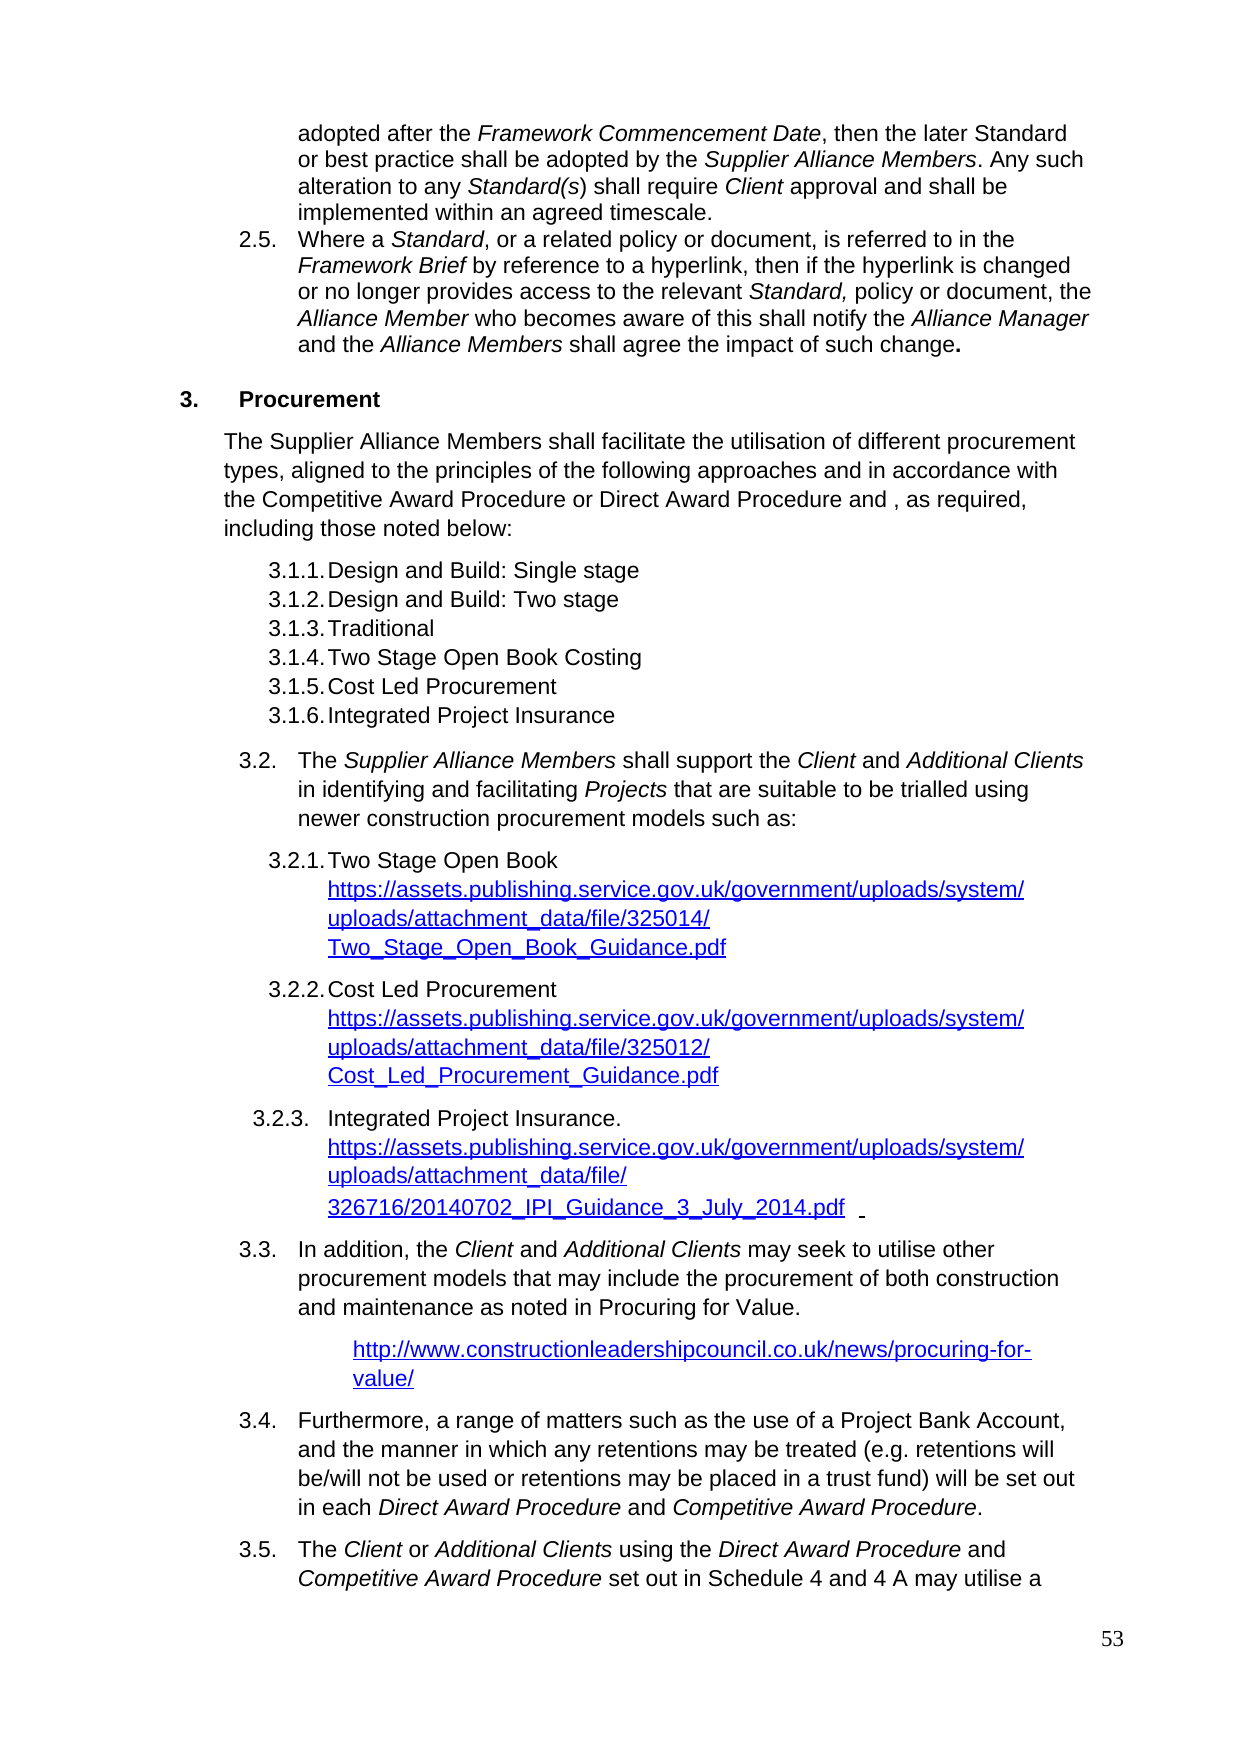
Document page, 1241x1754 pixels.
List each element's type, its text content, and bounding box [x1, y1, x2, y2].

list In addition, the Client and Additional Clients may seek to utilise other procurement models that may include the procurement of both construction and maintenance as noted in Procuring for Value. [239, 1236, 1092, 1321]
list Design and Build: Two stage [268, 586, 1092, 613]
text The Supplier Alliance Members shall facilitate the utilisation of different procurement types, aligned to the principles of the following approaches and in accordance with the Competitive Award Procedure or Direct Award Procedure and , as required, including those noted below: [223, 428, 1092, 541]
list Where a Standard, or a related policy or document, is referred to in the Framework Brief by reference to a hyperlink, then if the hyperlink is changed or no longer provides access to the relevant Standard, policy or document, the Alliance Member who becomes aware of this shall notify the Alliance Manager and the Alliance Members shall agree the impact of such change. [239, 226, 1091, 357]
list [239, 1536, 1092, 1592]
list Furthermore, a range of matters such as the use of a Project Bank Account, and the manner in which any retentions may be treated (e.g. retentions will be/will not be used or retentions may be placed in a trust fund) will be set out in each Direct Award Procedure and Competitive Award Procedure. [239, 1407, 1092, 1521]
list Integrated Project Insurance. https://assets.publishing.service.gov.uk/government/uploads/system/uploads/attachment_data/file/326716/20140702_IPI_Guidance_3_July_2014.pdf [252, 1104, 1092, 1220]
subtitle Procurement [179, 386, 1123, 412]
list Two Stage Open Book https://assets.publishing.service.gov.uk/government/uploads/system/uploads/attachment_data/file/325014/Two_Stage_Open_Book_Guidance.pdf [268, 847, 1092, 960]
list Traditional [268, 615, 1092, 642]
list Integrated Project Insurance [268, 702, 1092, 728]
list Design and Build: Single stage [268, 557, 1092, 584]
text http://www.constructionleadershipcouncil.co.uk/news/procuring-for-value/ [353, 1336, 1092, 1392]
list Two Stage Open Book Costing [268, 644, 1092, 671]
list Cost Led Procurement [268, 673, 1092, 699]
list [239, 120, 1091, 226]
list Cost Led Procurement https://assets.publishing.service.gov.uk/government/uploads/system/uploads/attachment_data/file/325012/Cost_Led_Procurement_Guidance.pdf [268, 976, 1092, 1089]
list The Supplier Alliance Members shall support the Client and Additional Clients in identifying and facilitating Projects that are suitable to be trialled using newer construction procurement models such as: [239, 747, 1092, 831]
